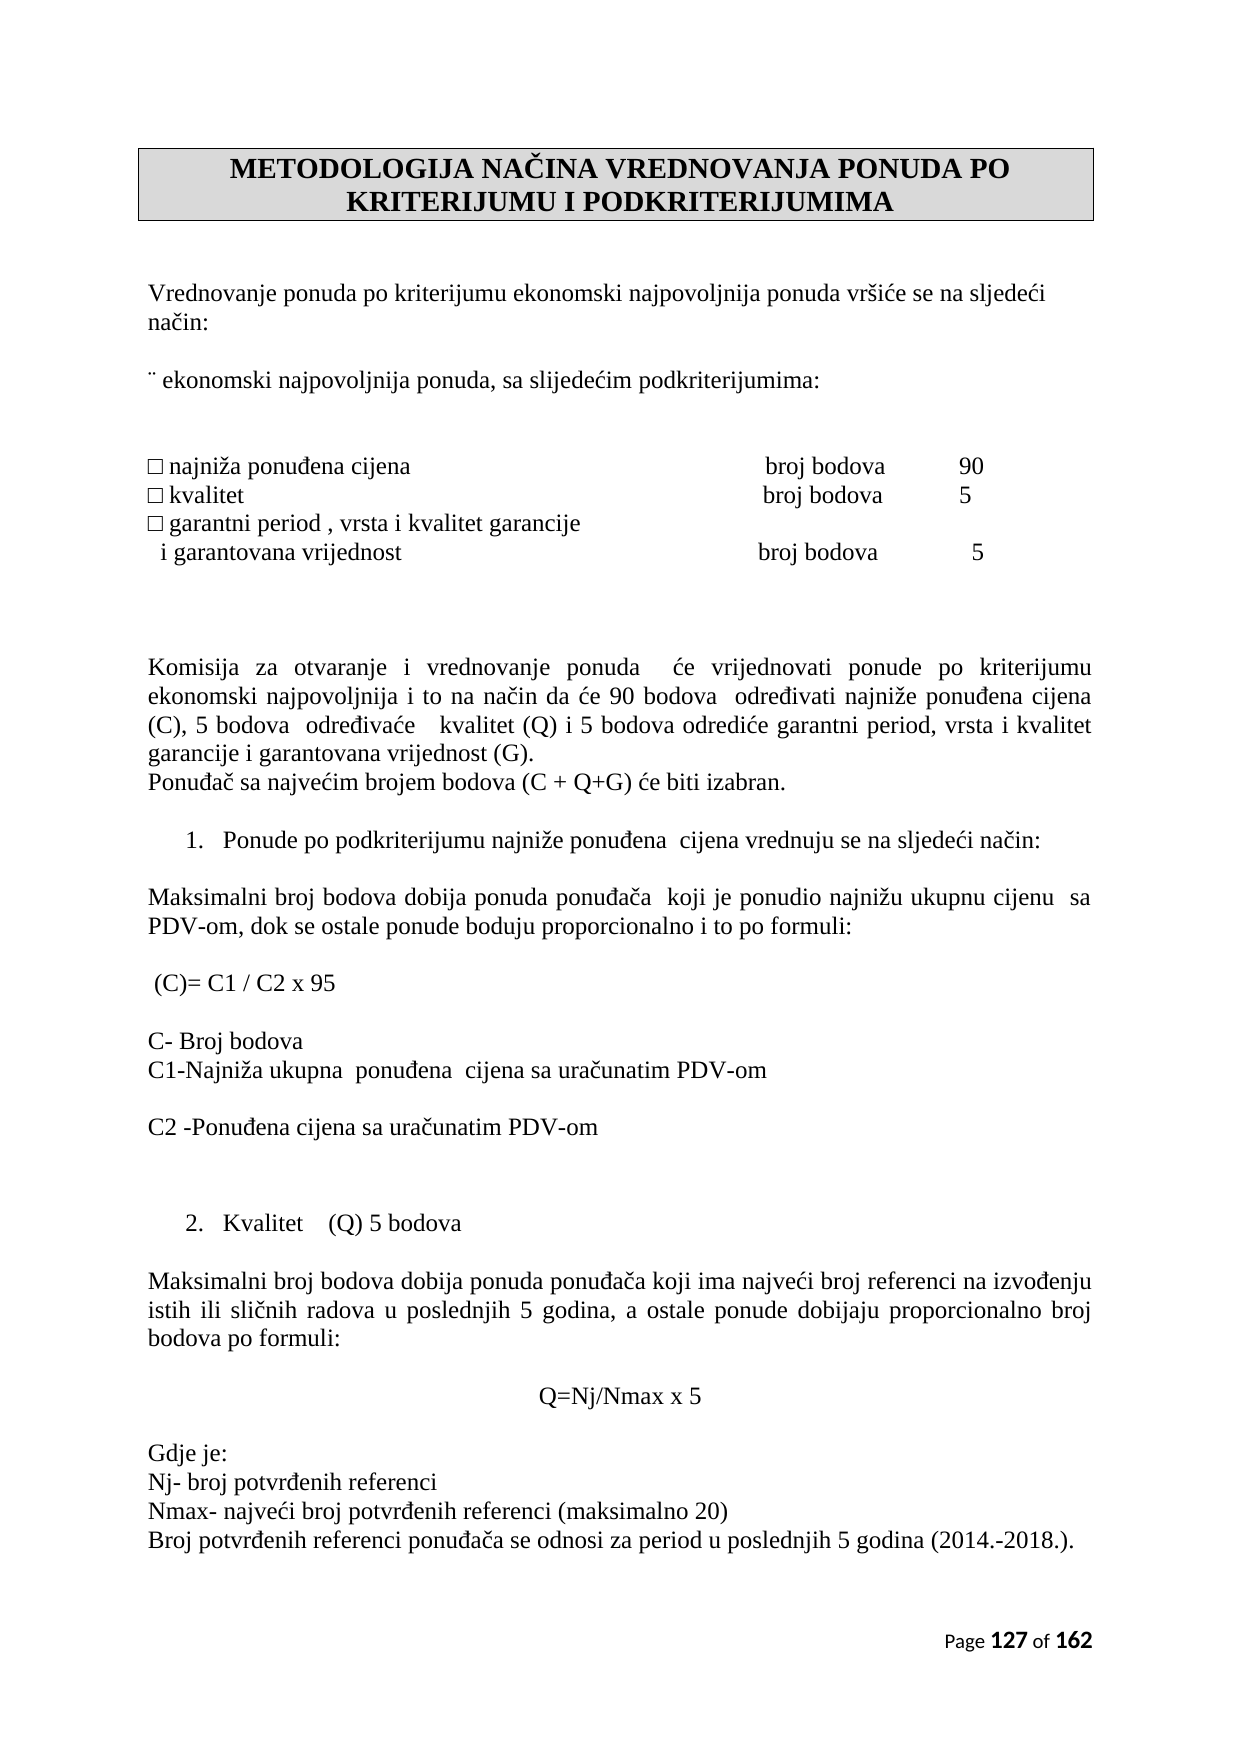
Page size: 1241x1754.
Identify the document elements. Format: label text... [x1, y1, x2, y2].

text Komisija za otvaranje i vrednovanje ponuda će vrijednovati ponude po kriterijumu ekonomski najpovoljnija i to na način da će 90 bodova određivati najniže ponuđena cijena (C), 5 bodova određivaće kvalitet (Q) i 5 bodova odrediće garantni period, vrsta i kvalitet garancije i garantovana vrijednost (G). [148, 652, 1093, 767]
text Ponuđač sa najvećim brojem bodova (C + Q+G) će biti izabran. [148, 767, 1093, 796]
text □ najniža ponuđena cijena broj bodova 90 [148, 451, 1093, 480]
text Nj- broj potvrđenih referenci [148, 1467, 1093, 1496]
text Nmax- najveći broj potvrđenih referenci (maksimalno 20) [148, 1496, 1093, 1525]
text Q=Nj/Nmax x 5 [148, 1381, 1093, 1410]
text □ kvalitet broj bodova 5 [148, 480, 1093, 508]
text ¨ ekonomski najpovoljnija ponuda, sa slijedećim podkriterijumima: [148, 365, 1093, 393]
list Kvalitet (Q) 5 bodova [185, 1208, 1093, 1237]
text □ garantni period , vrsta i kvalitet garancije [148, 508, 1093, 537]
text (C)= C1 / C2 x 95 [148, 968, 1093, 997]
text i garantovana vrijednost broj bodova 5 [148, 537, 1093, 566]
text Vrednovanje ponuda po kriterijumu ekonomski najpovoljnija ponuda vršiće se na sljedeći način: [148, 278, 1093, 336]
text Broj potvrđenih referenci ponuđača se odnosi za period u poslednjih 5 godina (2014.-2018.). [148, 1525, 1093, 1553]
subtitle METODOLOGIJA NAČINA VREDNOVANJA PONUDA PO KRITERIJUMU I PODKRITERIJUMIMA [139, 149, 1093, 220]
text C- Broj bodova [148, 1026, 1093, 1055]
text Maksimalni broj bodova dobija ponuda ponuđača koji je ponudio najnižu ukupnu cijenu sa PDV-om, dok se ostale ponude boduju proporcionalno i to po formuli: [148, 882, 1093, 940]
text Gdje je: [148, 1438, 1093, 1467]
list Ponude po podkriterijumu najniže ponuđena cijena vrednuju se na sljedeći način: [185, 825, 1093, 853]
text Maksimalni broj bodova dobija ponuda ponuđača koji ima najveći broj referenci na izvođenju istih ili sličnih radova u poslednjih 5 godina, a ostale ponude dobijaju proporcionalno broj bodova po formuli: [148, 1266, 1093, 1352]
text C2 -Ponuđena cijena sa uračunatim PDV-om [148, 1112, 1093, 1141]
text C1-Najniža ukupna ponuđena cijena sa uračunatim PDV-om [148, 1055, 1093, 1083]
